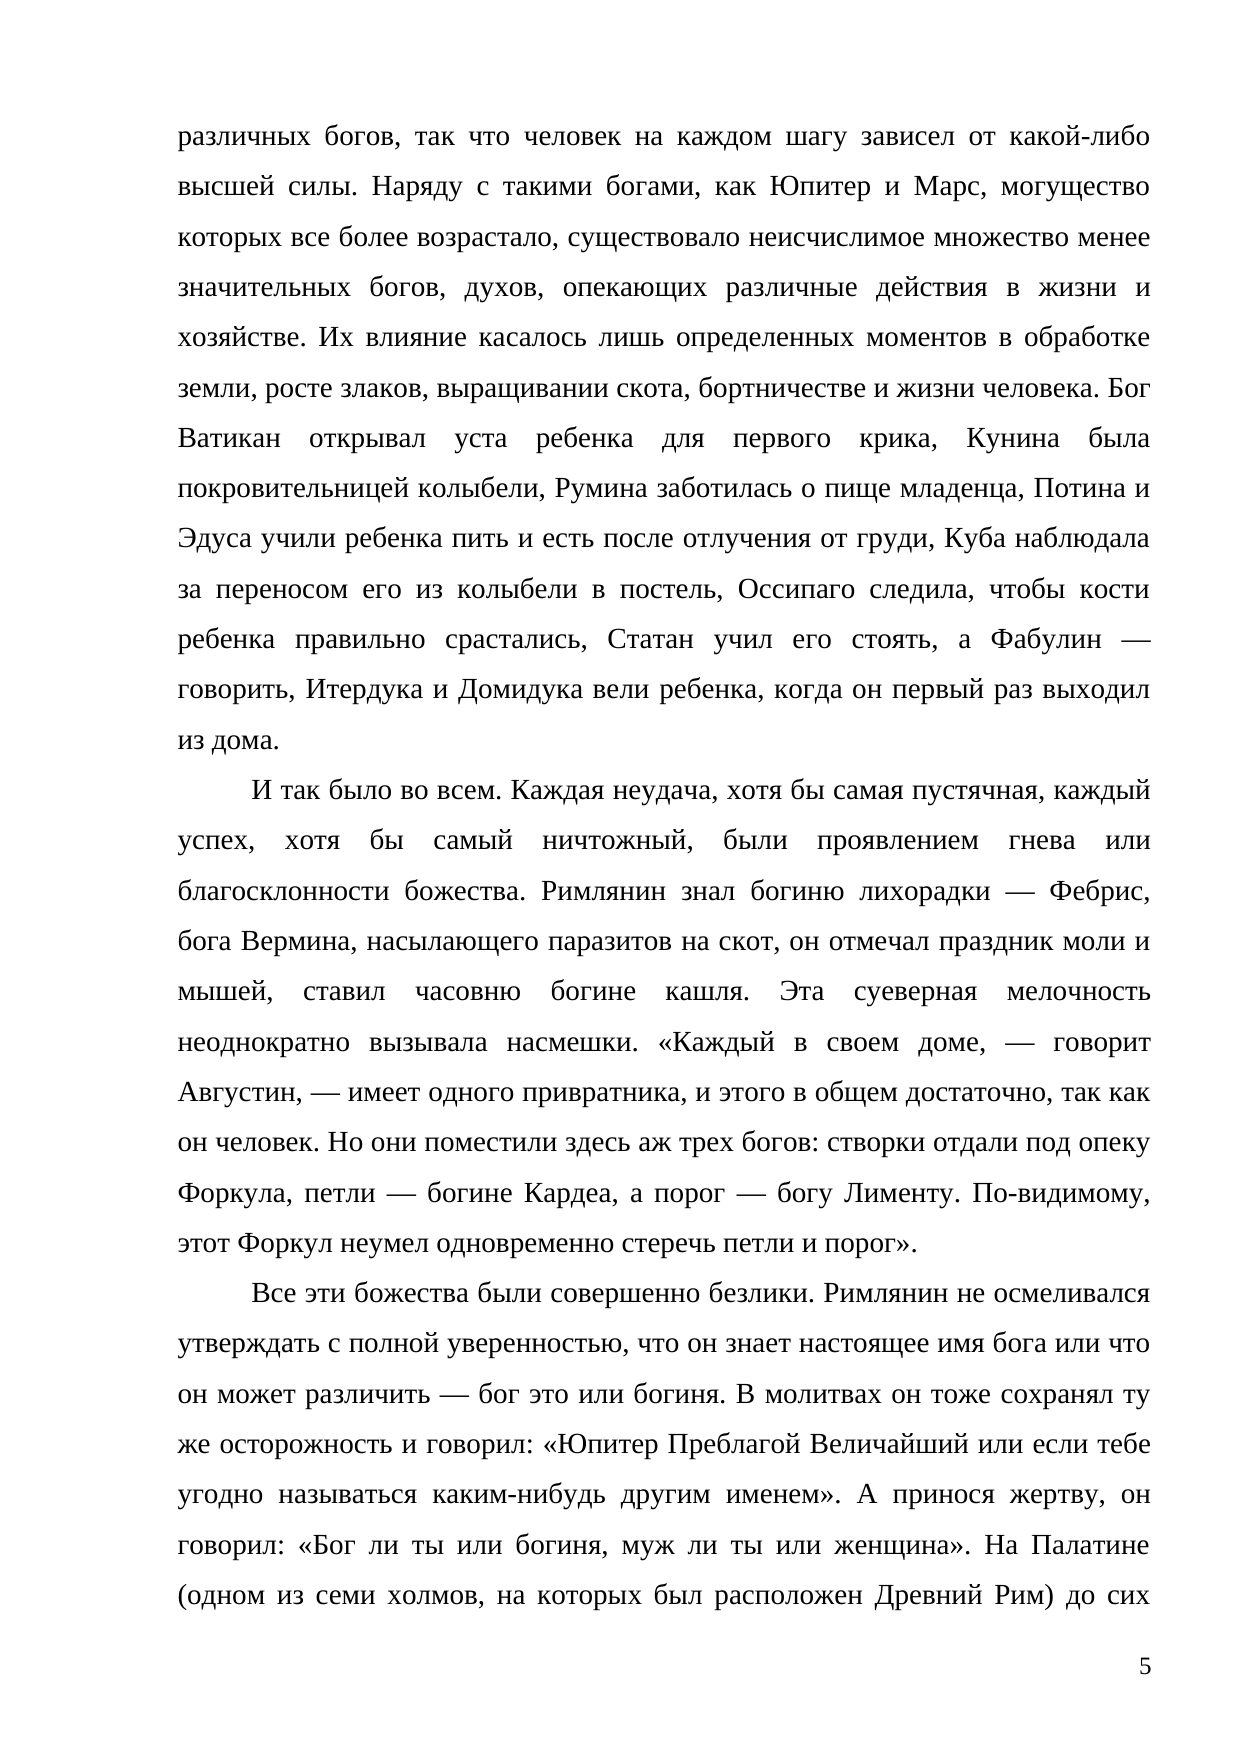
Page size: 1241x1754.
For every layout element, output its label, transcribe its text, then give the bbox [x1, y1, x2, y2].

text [177, 1275, 1152, 1611]
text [177, 118, 1152, 755]
text И так было во всем. Каждая неудача, хотя бы самая пустячная, каждый успех, хотя бы самый ничтожный, были проявлением гнева или благосклонности божества. Римлянин знал богиню лихорадки — Фебрис, бога Вермина, насылающего паразитов на скот, он отмечал праздник моли и мышей, ставил часовню богине кашля. Эта суеверная мелочность неоднократно вызывала насмешки. «Каждый в своем доме, — говорит Августин, — имеет одного привратника, и этого в общем достаточно, так как он человек. Но они поместили здесь аж трех богов: створки отдали под опеку Форкула, петли — богине Кардеа, а порог — богу Лименту. По-видимому, этот Форкул неумел одновременно стеречь петли и порог». [177, 772, 1152, 1258]
